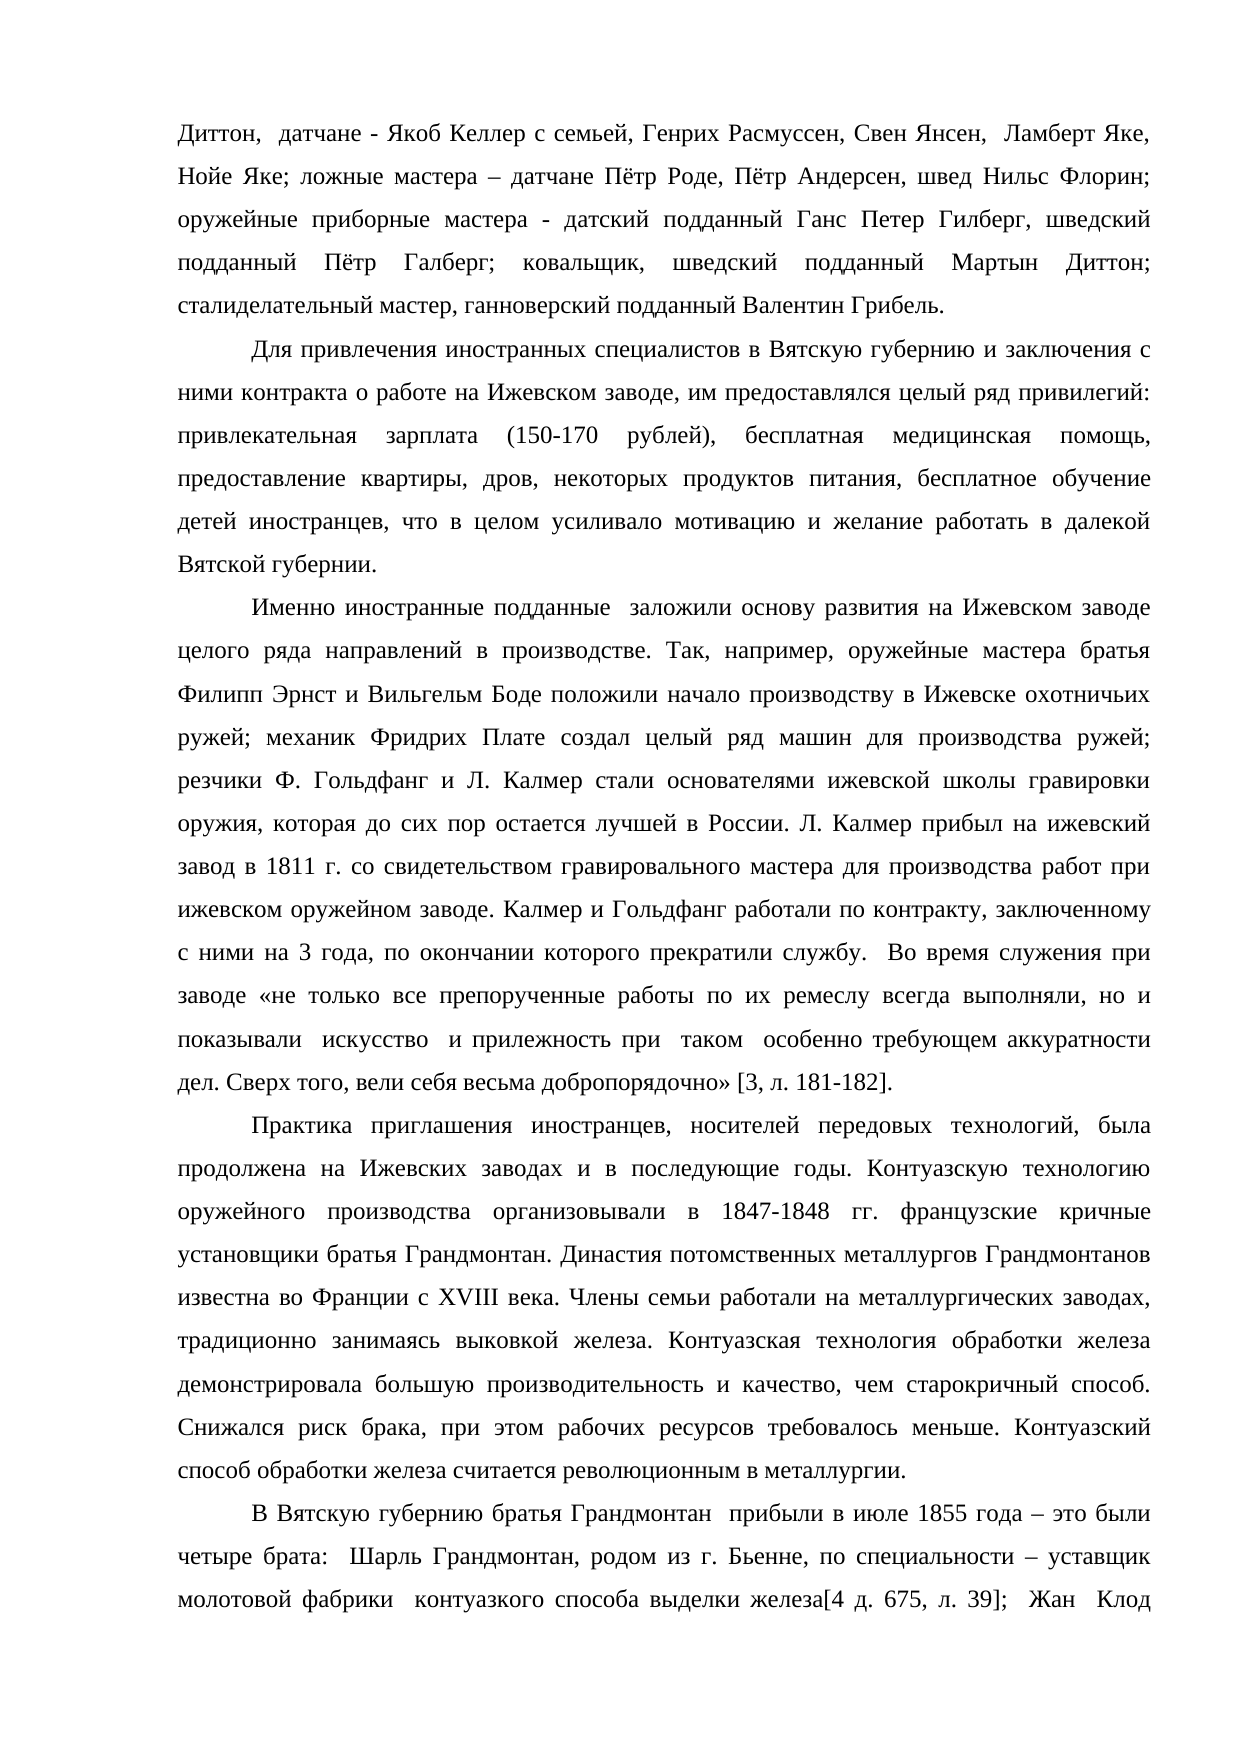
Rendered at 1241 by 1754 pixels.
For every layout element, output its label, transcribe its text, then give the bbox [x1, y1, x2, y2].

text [177, 1498, 1152, 1613]
text Практика приглашения иностранцев, носителей передовых технологий, была продолжена на Ижевских заводах и в последующие годы. Контуазскую технологию оружейного производства организовывали в 1847-1848 гг. французские кричные установщики братья Грандмонтан. Династия потомственных металлургов Грандмонтанов известна во Франции с XVIII века. Члены семьи работали на металлургических заводах, традиционно занимаясь выковкой железа. Контуазская технология обработки железа демонстрировала большую производительность и качество, чем старокричный способ. Снижался риск брака, при этом рабочих ресурсов требовалось меньше. Контуазский способ обработки железа считается революционным в металлургии. [177, 1110, 1152, 1484]
text Именно иностранные подданные заложили основу развития на Ижевском заводе целого ряда направлений в производстве. Так, например, оружейные мастера братья Филипп Эрнст и Вильгельм Боде положили начало производству в Ижевске охотничьих ружей; механик Фридрих Плате создал целый ряд машин для производства ружей; резчики Ф. Гольдфанг и Л. Калмер стали основателями ижевской школы гравировки оружия, которая до сих пор остается лучшей в России. Л. Калмер прибыл на ижевский завод в . со свидетельством гравировального мастера для производства работ при ижевском оружейном заводе. Калмер и Гольдфанг работали по контракту, заключенному с ними на 3 года, по окончании которого прекратили службу. Во время служения при заводе «не только все препорученные работы по их ремеслу всегда выполняли, но и показывали искусство и прилежность при таком особенно требующем аккуратности дел. Сверх того, вели себя весьма добропорядочно» [3, л. 181-182]. [177, 592, 1152, 1096]
text Для привлечения иностранных специалистов в Вятскую губернию и заключения с ними контракта о работе на Ижевском заводе, им предоставлялся целый ряд привилегий: привлекательная зарплата (150-170 рублей), бесплатная медицинская помощь, предоставление квартиры, дров, некоторых продуктов питания, бесплатное обучение детей иностранцев, что в целом усиливало мотивацию и желание работать в далекой Вятской губернии. [177, 334, 1152, 578]
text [177, 118, 1152, 319]
